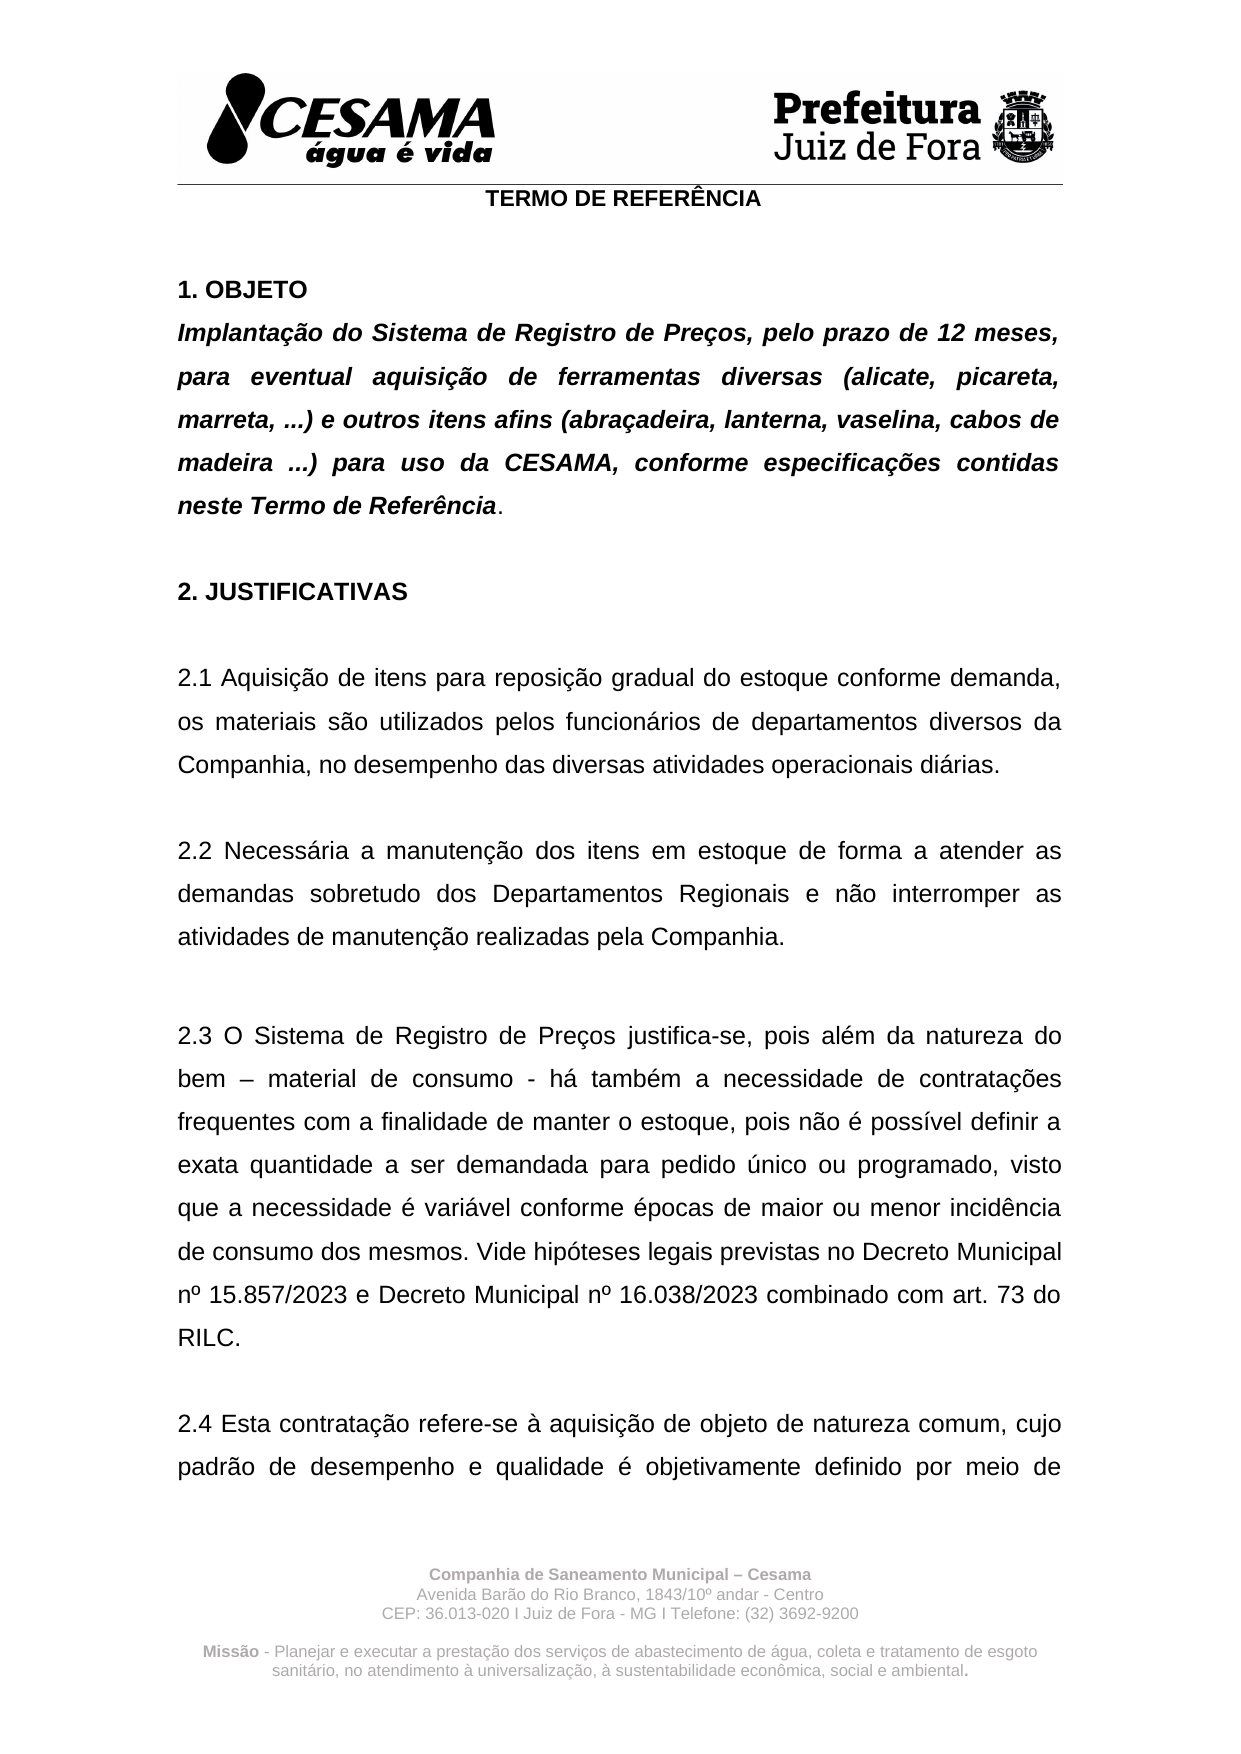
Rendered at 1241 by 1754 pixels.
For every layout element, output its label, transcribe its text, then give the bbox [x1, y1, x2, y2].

text 2.3 O Sistema de Registro de Preços justifica-se, pois além da natureza do bem – material de consumo - há também a necessidade de contratações frequentes com a finalidade de manter o estoque, pois não é possível definir a exata quantidade a ser demandada para pedido único ou programado, visto que a necessidade é variável conforme épocas de maior ou menor incidência de consumo dos mesmos. Vide hipóteses legais previstas no Decreto Municipal nº 15.857/2023 e Decreto Municipal nº 16.038/2023 combinado com art. 73 do RILC. [177, 1021, 1063, 1351]
text 2.2 Necessária a manutenção dos itens em estoque de forma a atender as demandas sobretudo dos Departamentos Regionais e não interromper as atividades de manutenção realizadas pela Companhia. [177, 836, 1063, 951]
text TERMO DE REFERÊNCIA [177, 185, 1063, 211]
picture [177, 73, 1063, 185]
text Implantação do Sistema de Registro de Preços, pelo prazo de 12 meses, para eventual aquisição de ferramentas diversas (alicate, picareta, marreta, ...) e outros itens afins (abraçadeira, lanterna, vaselina, cabos de madeira ...) para uso da CESAMA, conforme especificações contidas neste Termo de Referência. [177, 318, 1063, 519]
text 2. JUSTIFICATIVAS [177, 577, 1063, 606]
text 1. OBJETO [177, 275, 1063, 304]
text 2.1 Aquisição de itens para reposição gradual do estoque conforme demanda, os materiais são utilizados pelos funcionários de departamentos diversos da Companhia, no desempenho das diversas atividades operacionais diárias. [177, 663, 1063, 778]
